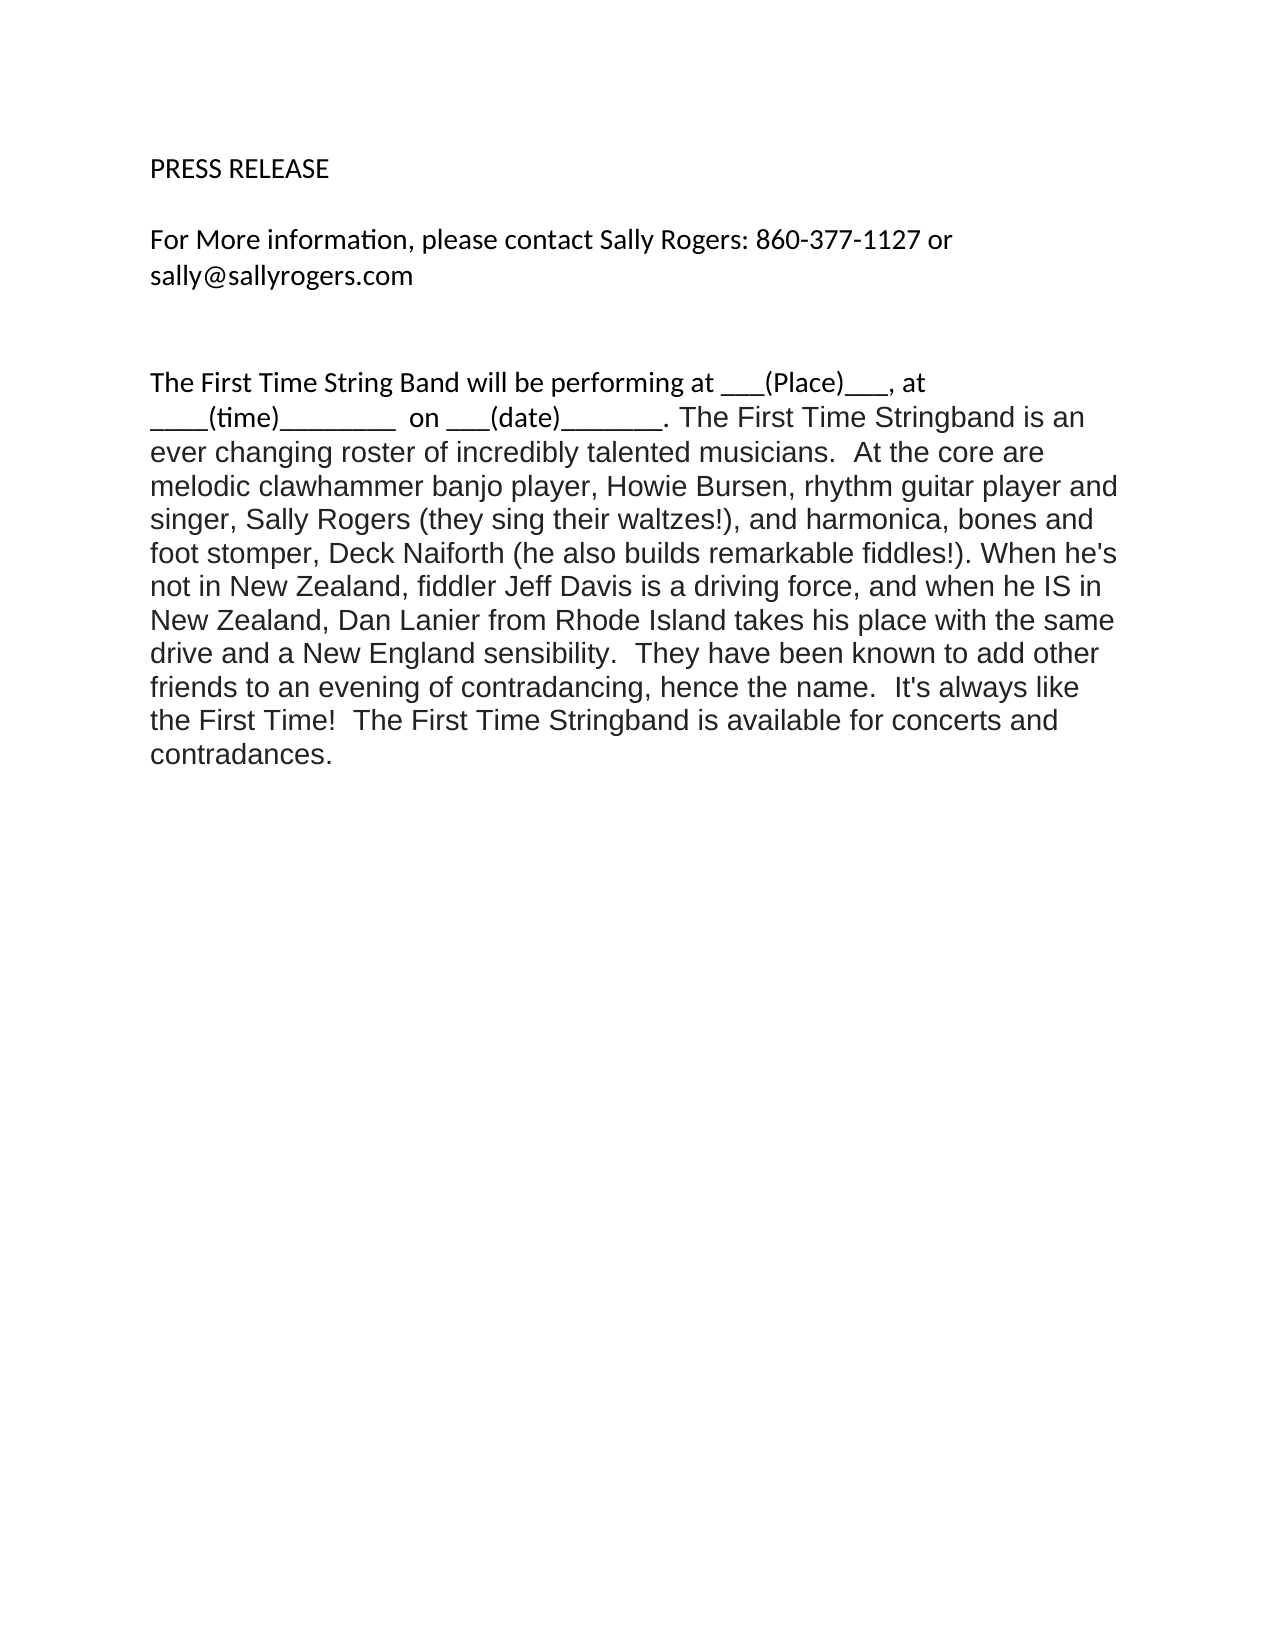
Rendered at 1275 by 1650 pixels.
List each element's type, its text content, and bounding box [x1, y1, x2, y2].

text The First Time String Band will be performing at ___(Place)___, at ____(time)________ on ___(date)_______. The First Time Stringband is an ever changing roster of incredibly talented musicians. At the core are melodic clawhammer banjo player, Howie Bursen, rhythm guitar player and singer, Sally Rogers (they sing their waltzes!), and harmonica, bones and foot stomper, Deck Naiforth (he also builds remarkable fiddles!). When he's not in New Zealand, fiddler Jeff Davis is a driving force, and when he IS in New Zealand, Dan Lanier from Rhode Island takes his place with the same drive and a New England sensibility. They have been known to add other friends to an evening of contradancing, hence the name. It's always like the First Time! The First Time Stringband is available for concerts and contradances. [150, 364, 1125, 770]
text PRESS RELEASE [150, 150, 1125, 186]
text For More information, please contact Sally Rogers: 860-377-1127 or sally@sallyrogers.com [150, 221, 1125, 292]
